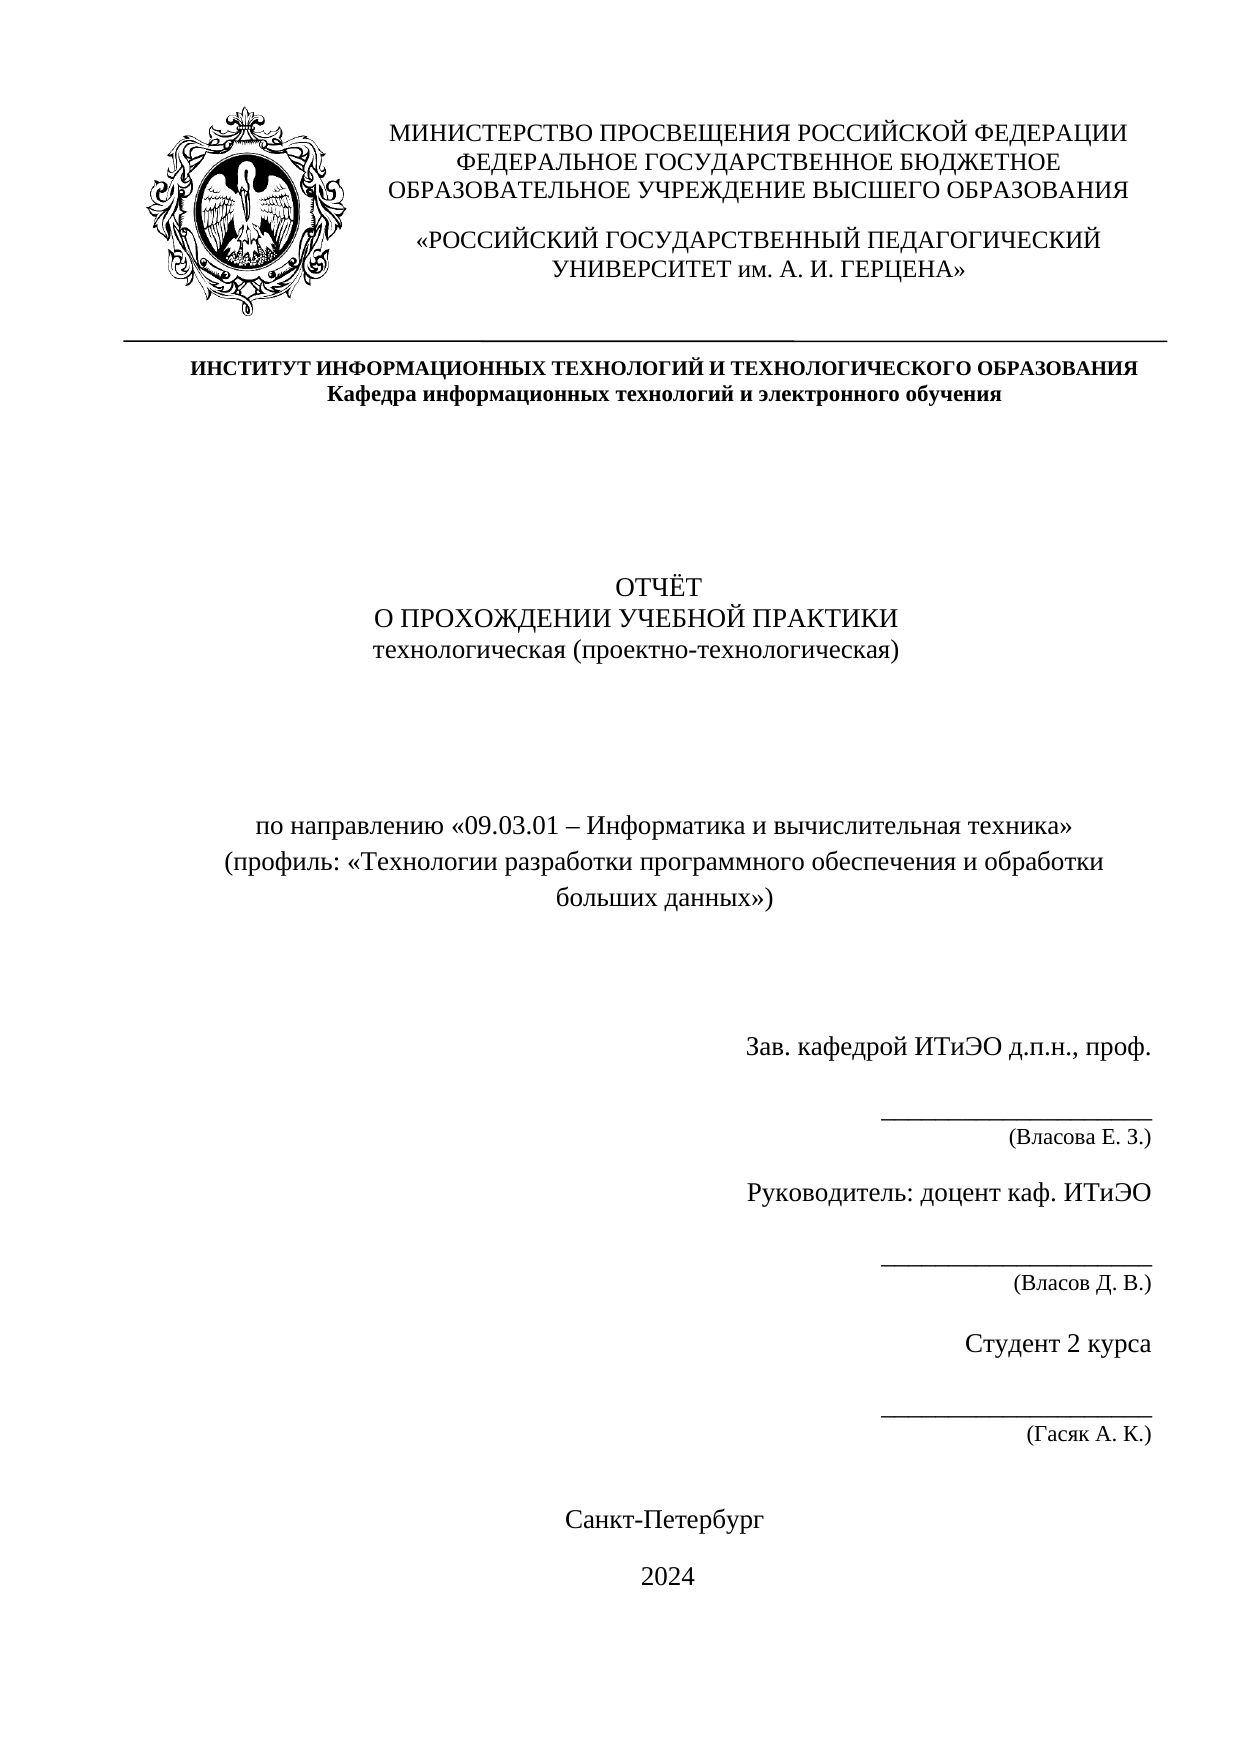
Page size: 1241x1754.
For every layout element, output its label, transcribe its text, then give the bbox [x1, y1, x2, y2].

text Санкт-Петербург [177, 1503, 1152, 1534]
picture [145, 106, 347, 316]
text ____________________ [177, 1092, 1152, 1123]
text ____________________ [177, 1389, 1152, 1420]
text Кафедра информационных технологий и электронного обучения [177, 380, 1152, 406]
text Студент 2 курса [177, 1327, 1152, 1358]
text по направлению «09.03.01 – Информатика и вычислительная техника» [177, 809, 1152, 841]
text МИНИСТЕРСТВО ПРОСВЕЩЕНИЯ РОССИЙСКОЙ ФЕДЕРАЦИИ [347, 118, 1152, 147]
text 2024 [177, 1560, 1152, 1591]
text (профиль: «Технологии разработки программного обеспечения и обработки больших данных») [177, 845, 1152, 912]
text ____________________ [177, 1238, 1152, 1269]
text ИНСТИТУТ ИНФОРМАЦИОННЫХ ТЕХНОЛОГИЙ И ТЕХНОЛОГИЧЕСКОГО ОБРАЗОВАНИЯ [177, 356, 1152, 380]
text ФЕДЕРАЛЬНОЕ ГОСУДАРСТВЕННОЕ БЮДЖЕТНОЕ ОБРАЗОВАТЕЛЬНОЕ УЧРЕЖДЕНИЕ ВЫСШЕГО ОБРАЗОВАНИЯ [347, 147, 1152, 204]
text Зав. кафедрой ИТиЭО д.п.н., проф. [177, 1030, 1152, 1061]
text ОТЧЁТ О ПРОХОЖДЕНИИ УЧЕБНОЙ ПРАКТИКИ технологическая (проектно-технологическая) [121, 571, 1152, 664]
text (Гасяк А. К.) [177, 1420, 1152, 1447]
text (Власова Е. З.) [177, 1123, 1152, 1149]
text (Власов Д. В.) [177, 1269, 1152, 1296]
text Руководитель: доцент каф. ИТиЭО [177, 1176, 1152, 1207]
text «РОССИЙСКИЙ ГОСУДАРСТВЕННЫЙ ПЕДАГОГИЧЕСКИЙ УНИВЕРСИТЕТ им. А. И. ГЕРЦЕНА» [347, 225, 1152, 283]
